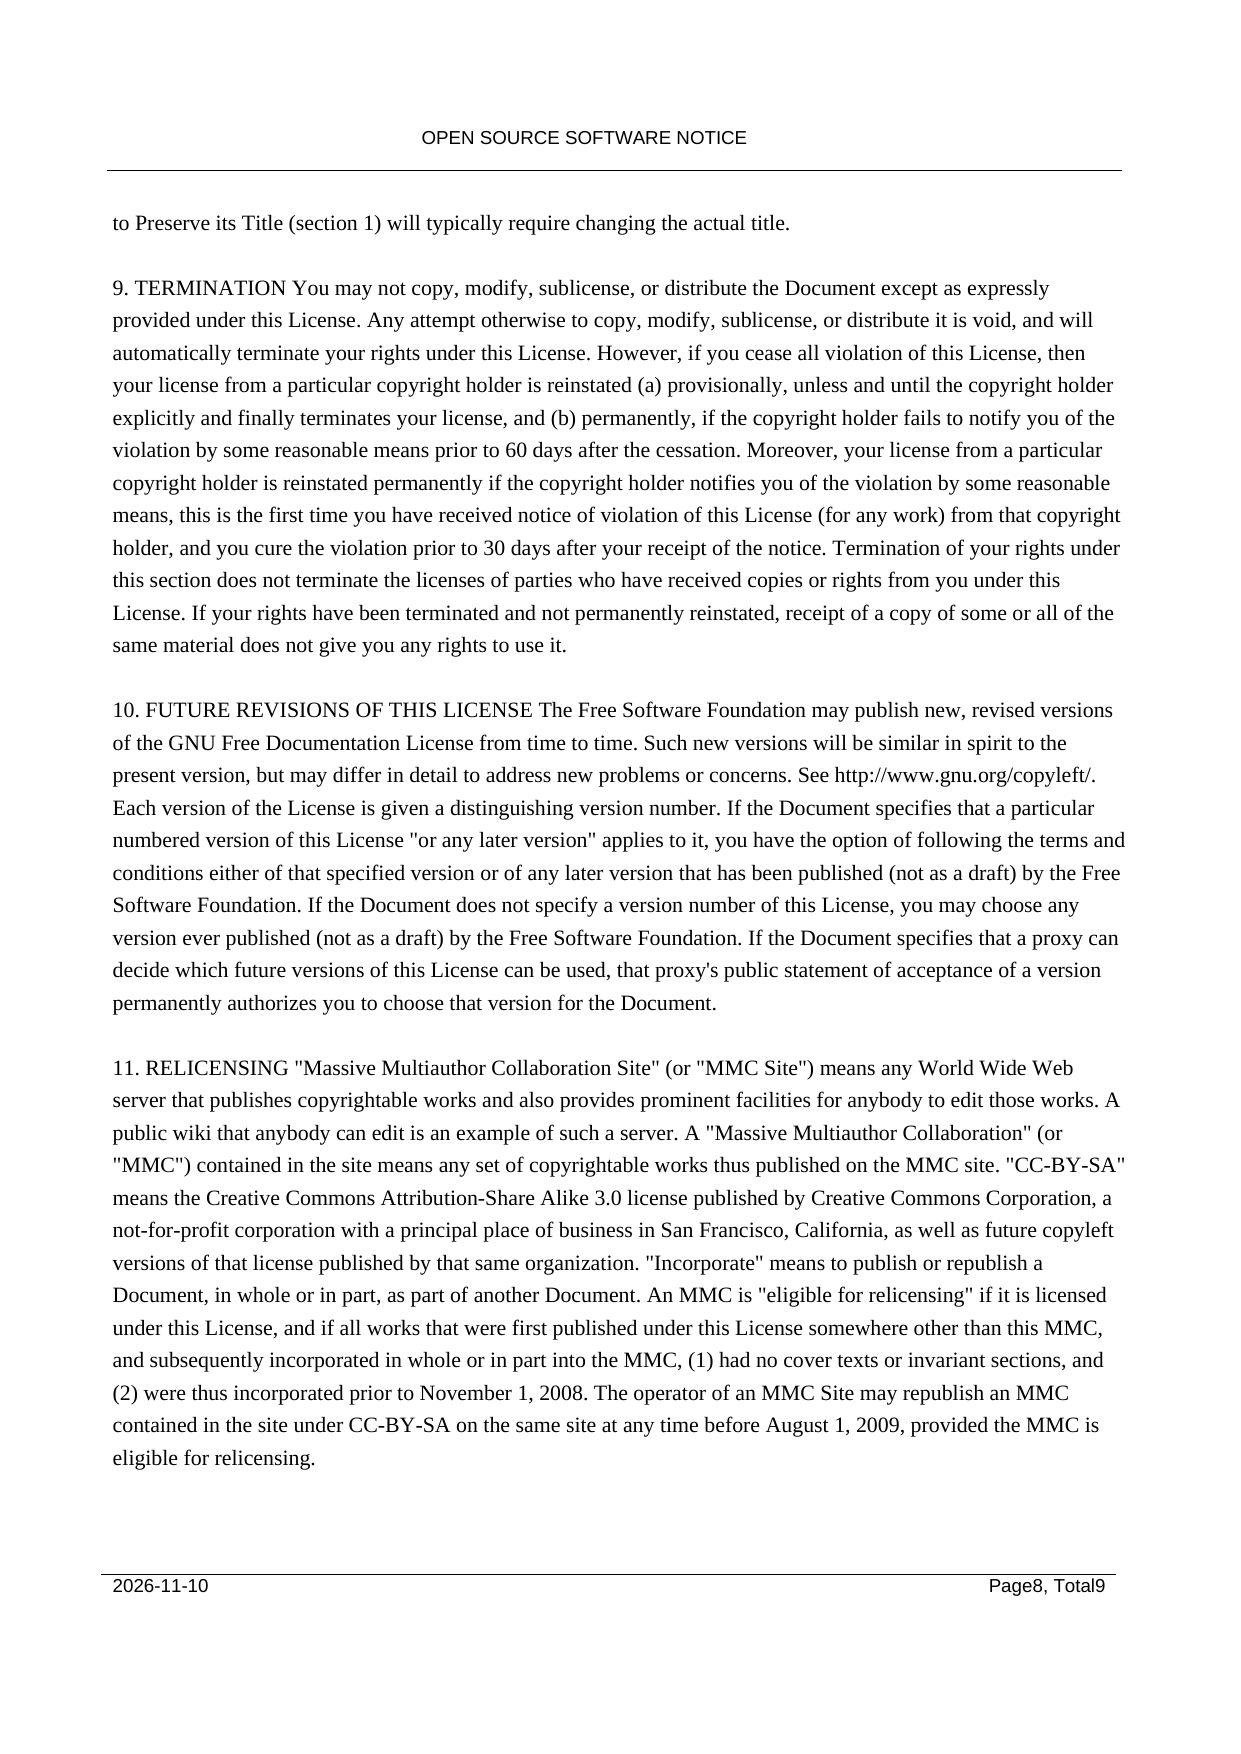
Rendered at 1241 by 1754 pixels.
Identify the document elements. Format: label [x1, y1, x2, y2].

text [112, 206, 1128, 1506]
